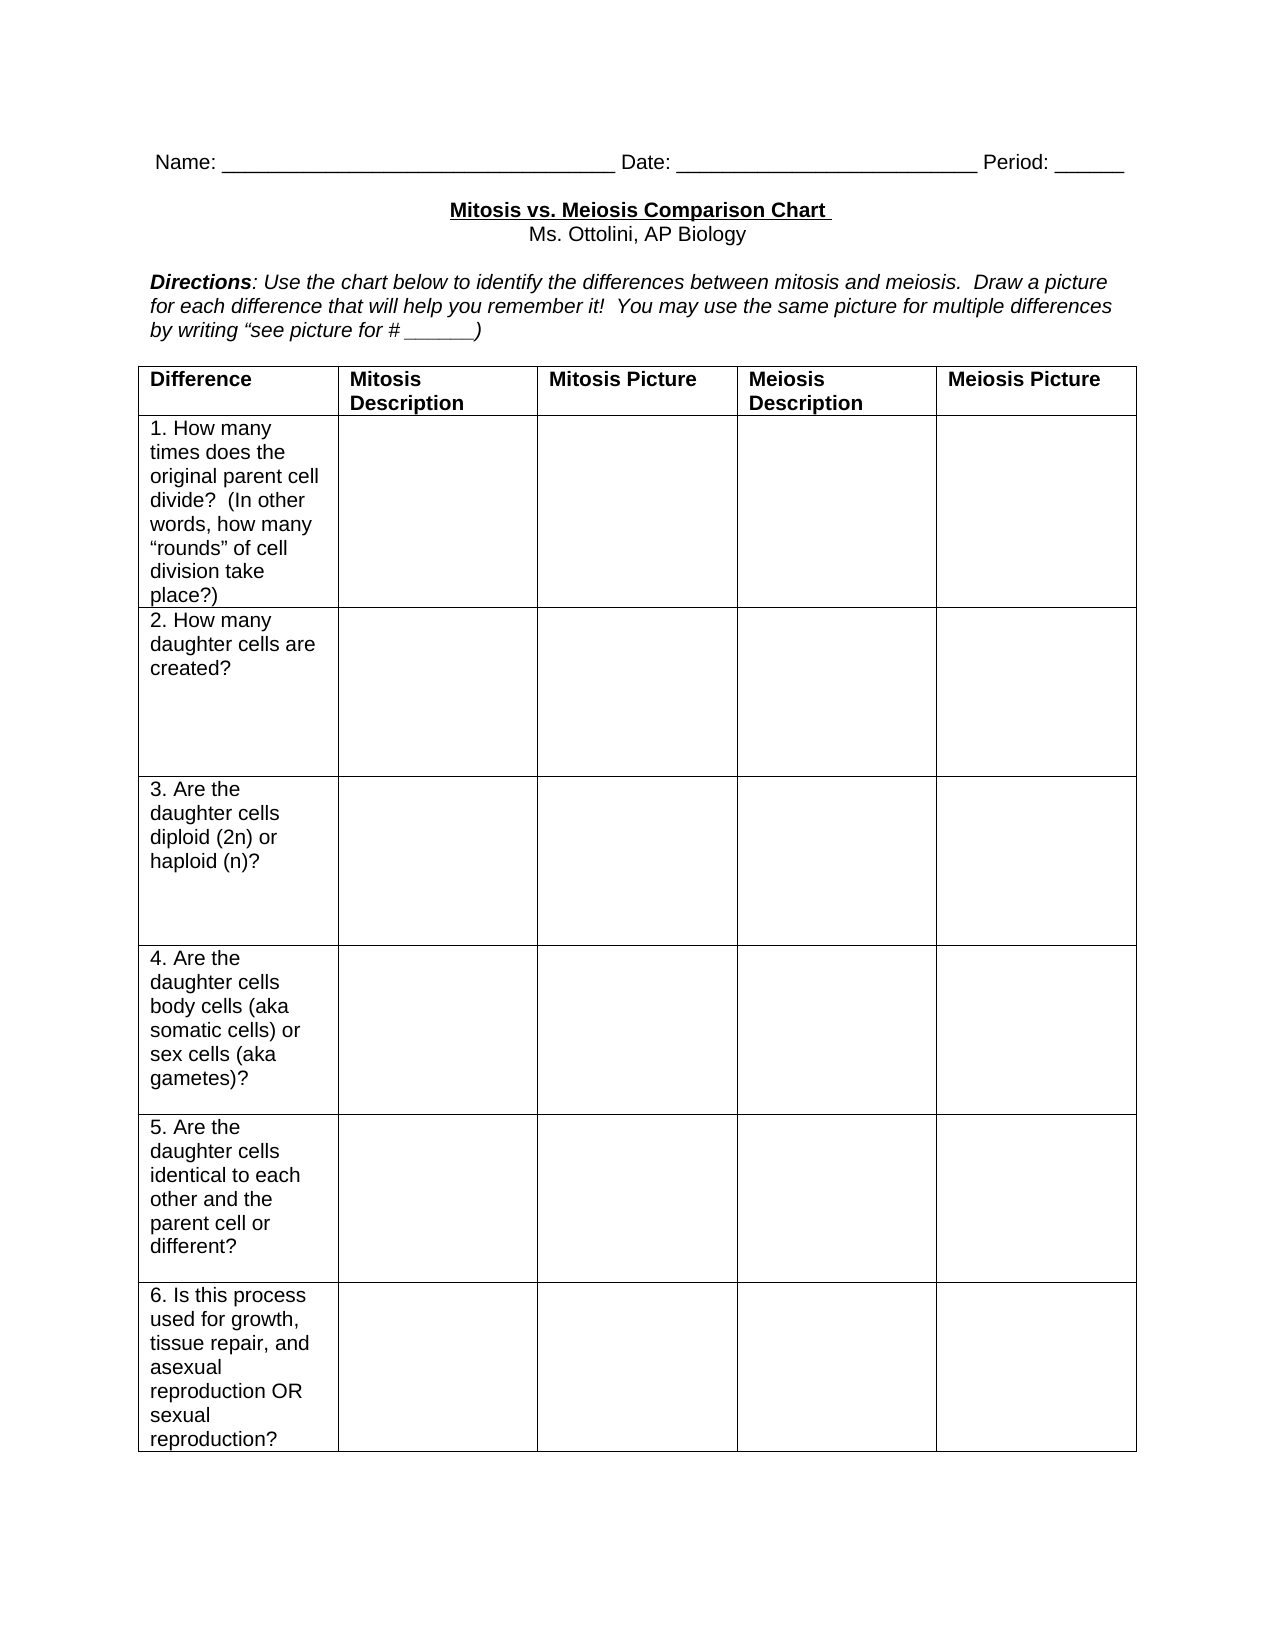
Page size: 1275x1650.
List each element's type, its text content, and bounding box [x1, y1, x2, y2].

text Mitosis vs. Meiosis Comparison Chart [150, 198, 1125, 222]
table_cell [738, 1115, 936, 1282]
text Directions: Use the chart below to identify the differences between mitosis and meiosis. Draw a picture for each difference that will help you remember it! You may use the same picture for multiple differences by writing “see picture for # ______) [150, 270, 1125, 342]
table_cell [538, 416, 737, 607]
table_cell [339, 416, 537, 607]
table_header Difference [139, 367, 338, 414]
table_cell [937, 946, 1136, 1113]
table_cell [937, 1283, 1136, 1451]
text Ms. Ottolini, AP Biology [150, 222, 1125, 246]
table_cell 2. How many daughter cells are created? [139, 608, 338, 776]
table_cell [937, 1115, 1136, 1282]
table_cell [538, 946, 737, 1113]
table_cell 6. Is this process used for growth, tissue repair, and asexual reproduction OR sexual reproduction? [139, 1283, 338, 1451]
table_cell 3. Are the daughter cells diploid (2n) or haploid (n)? [139, 777, 338, 945]
table_cell [937, 416, 1136, 607]
table_cell [738, 416, 936, 607]
table_cell [937, 777, 1136, 945]
table_cell 4. Are the daughter cells body cells (aka somatic cells) or sex cells (aka gametes)? [139, 946, 338, 1113]
table_cell [738, 777, 936, 945]
table_cell [538, 608, 737, 776]
table_cell [339, 777, 537, 945]
table_cell [738, 608, 936, 776]
table_cell [538, 1283, 737, 1451]
table_cell [538, 1115, 737, 1282]
table_cell [339, 1115, 537, 1282]
table_header Meiosis Description [738, 367, 936, 414]
table_cell [339, 946, 537, 1113]
table_cell [738, 1283, 936, 1451]
table_header Mitosis Picture [538, 367, 737, 414]
table_cell 1. How many times does the original parent cell divide? (In other words, how many “rounds” of cell division take place?) [139, 416, 338, 607]
table_cell 5. Are the daughter cells identical to each other and the parent cell or different? [139, 1115, 338, 1282]
table_cell [937, 608, 1136, 776]
table_header Mitosis Description [339, 367, 537, 414]
table_cell [339, 608, 537, 776]
table_cell [738, 946, 936, 1113]
text Name: __________________________________ Date: __________________________ Period: ______ [150, 150, 1125, 174]
table_header Meiosis Picture [937, 367, 1136, 414]
table_cell [538, 777, 737, 945]
table_cell [339, 1283, 537, 1451]
